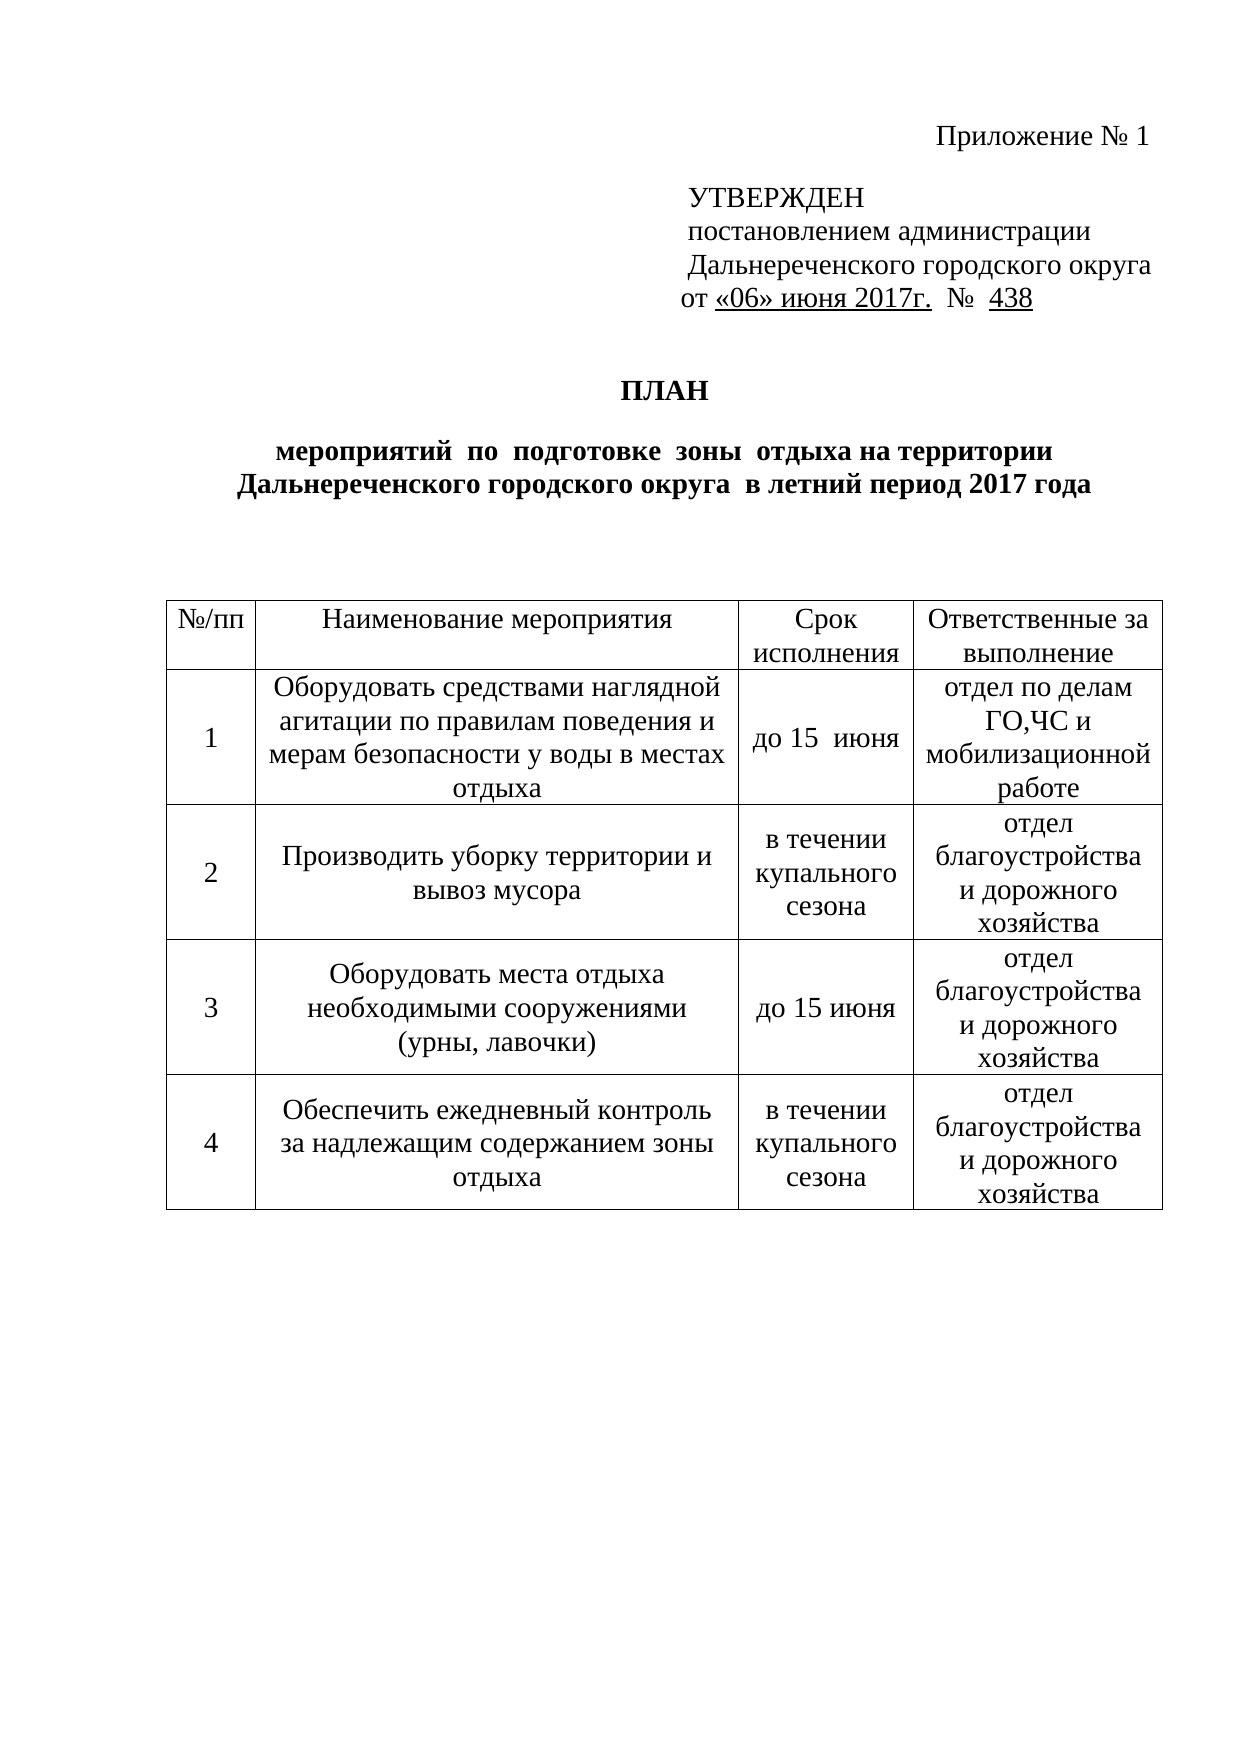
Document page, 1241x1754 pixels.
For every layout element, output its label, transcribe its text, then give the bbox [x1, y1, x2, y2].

text мероприятий по подготовке зоны отдыха на территории Дальнереченского городского округа в летний период 2017 года [177, 433, 1152, 500]
table_cell 4 [167, 1075, 255, 1209]
text Приложение № 1 [177, 118, 1152, 152]
table_cell отдел по делам ГО,ЧС и мобилизационной работе [914, 670, 1162, 804]
table_header Ответственные за выполнение [914, 601, 1162, 668]
table_header №/пп [167, 601, 255, 668]
text УТВЕРЖДЕН [177, 180, 1152, 213]
table_cell 2 [167, 805, 255, 939]
table_cell 3 [167, 940, 255, 1074]
table_cell до 15 июня [739, 940, 913, 1074]
table_cell 1 [167, 670, 255, 804]
table_cell Оборудовать средствами наглядной агитации по правилам поведения и мерам безопасности у воды в местах отдыха [256, 670, 738, 804]
table_cell отдел благоустройства и дорожного хозяйства [914, 1075, 1162, 1209]
table_cell отдел благоустройства и дорожного хозяйства [914, 805, 1162, 939]
table_cell до 15 июня [739, 670, 913, 804]
table_cell Производить уборку территории и вывоз мусора [256, 805, 738, 939]
text от «06» июня 2017г. № 438 [177, 280, 1152, 314]
table_cell отдел благоустройства и дорожного хозяйства [914, 940, 1162, 1074]
table_header Наименование мероприятия [256, 601, 738, 668]
table_cell Оборудовать места отдыха необходимыми сооружениями (урны, лавочки) [256, 940, 738, 1074]
table_cell в течении купального сезона [739, 1075, 913, 1209]
table_header Срок исполнения [739, 601, 913, 668]
table_cell Обеспечить ежедневный контроль за надлежащим содержанием зоны отдыха [256, 1075, 738, 1209]
text ПЛАН [177, 373, 1152, 407]
text Дальнереченского городского округа [177, 247, 1152, 280]
table_cell в течении купального сезона [739, 805, 913, 939]
text постановлением администрации [177, 213, 1152, 247]
